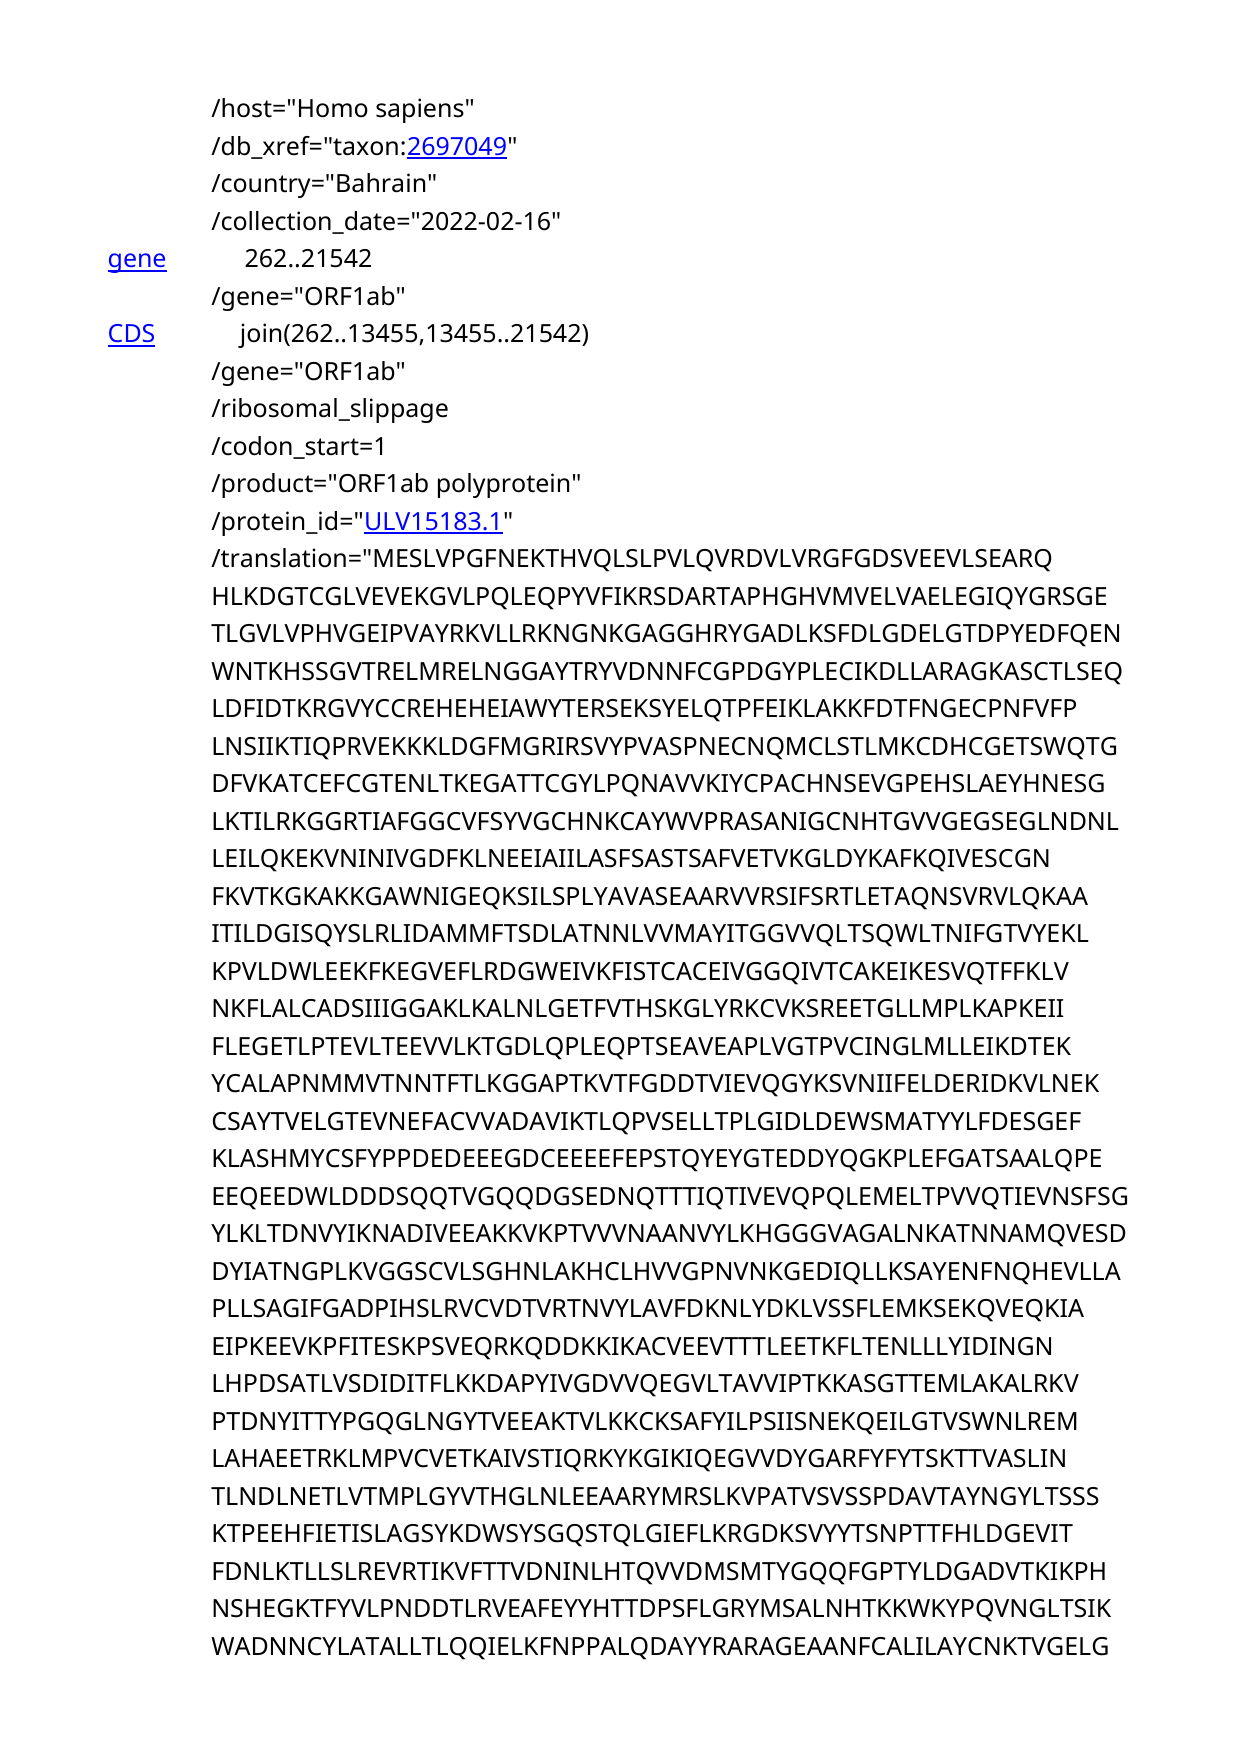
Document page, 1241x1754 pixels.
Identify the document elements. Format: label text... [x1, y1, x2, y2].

text /codon_start=1 [75, 427, 1165, 464]
text TLGVLVPHVGEIPVAYRKVLLRKNGNKGAGGHRYGADLKSFDLGDELGTDPYEDFQEN [75, 614, 1165, 652]
text LDFIDTKRGVYCCREHEHEIAWYTERSEKSYELQTPFEIKLAKKFDTFNGECPNFVFP [75, 689, 1165, 727]
text WNTKHSSGVTRELMRELNGGAYTRYVDNNFCGPDGYPLECIKDLLARAGKASCTLSEQ [75, 652, 1165, 689]
text PTDNYITTYPGQGLNGYTVEEAKTVLKKCKSAFYILPSIISNEKQEILGTVSWNLREM [75, 1402, 1165, 1439]
text LAHAEETRKLMPVCVETKAIVSTIQRKYKGIKIQEGVVDYGARFYFYTSKTTVASLIN [75, 1439, 1165, 1477]
text /collection_date="2022-02-16" [75, 202, 1165, 239]
text /gene="ORF1ab" [75, 352, 1165, 389]
text NSHEGKTFYVLPNDDTLRVEAFEYYHTTDPSFLGRYMSALNHTKKWKYPQVNGLTSIK [75, 1589, 1165, 1627]
text gene 262..21542 [75, 239, 1165, 277]
text LEILQKEKVNINIVGDFKLNEEIAIILASFSASTSAFVETVKGLDYKAFKQIVESCGN [75, 839, 1165, 877]
text FLEGETLPTEVLTEEVVLKTGDLQPLEQPTSEAVEAPLVGTPVCINGLMLLEIKDTEK [75, 1027, 1165, 1064]
text FDNLKTLLSLREVRTIKVFTTVDNINLHTQVVDMSMTYGQQFGPTYLDGADVTKIKPH [75, 1552, 1165, 1589]
text EEQEEDWLDDDSQQTVGQQDGSEDNQTTTIQTIVEVQPQLEMELTPVVQTIEVNSFSG [75, 1177, 1165, 1214]
text /translation="MESLVPGFNEKTHVQLSLPVLQVRDVLVRGFGDSVEEVLSEARQ [75, 539, 1165, 577]
text NKFLALCADSIIIGGAKLKALNLGETFVTHSKGLYRKCVKSREETGLLMPLKAPKEII [75, 989, 1165, 1027]
text YCALAPNMMVTNNTFTLKGGAPTKVTFGDDTVIEVQGYKSVNIIFELDERIDKVLNEK [75, 1064, 1165, 1102]
text /ribosomal_slippage [75, 389, 1165, 427]
text LKTILRKGGRTIAFGGCVFSYVGCHNKCAYWVPRASANIGCNHTGVVGEGSEGLNDNL [75, 802, 1165, 839]
text DFVKATCEFCGTENLTKEGATTCGYLPQNAVVKIYCPACHNSEVGPEHSLAEYHNESG [75, 764, 1165, 802]
text KTPEEHFIETISLAGSYKDWSYSGQSTQLGIEFLKRGDKSVYYTSNPTTFHLDGEVIT [75, 1514, 1165, 1552]
text /protein_id="ULV15183.1" [75, 502, 1165, 539]
text EIPKEEVKPFITESKPSVEQRKQDDKKIKACVEEVTTTLEETKFLTENLLLYIDINGN [75, 1327, 1165, 1364]
text LHPDSATLVSDIDITFLKKDAPYIVGDVVQEGVLTAVVIPTKKASGTTEMLAKALRKV [75, 1364, 1165, 1402]
text ITILDGISQYSLRLIDAMMFTSDLATNNLVVMAYITGGVVQLTSQWLTNIFGTVYEKL [75, 914, 1165, 952]
text KPVLDWLEEKFKEGVEFLRDGWEIVKFISTCACEIVGGQIVTCAKEIKESVQTFFKLV [75, 952, 1165, 989]
text /gene="ORF1ab" [75, 277, 1165, 314]
text CDS join(262..13455,13455..21542) [75, 314, 1165, 352]
text KLASHMYCSFYPPDEDEEEGDCEEEEFEPSTQYEYGTEDDYQGKPLEFGATSAALQPE [75, 1139, 1165, 1177]
text TLNDLNETLVTMPLGYVTHGLNLEEAARYMRSLKVPATVSVSSPDAVTAYNGYLTSSS [75, 1477, 1165, 1514]
text LNSIIKTIQPRVEKKKLDGFMGRIRSVYPVASPNECNQMCLSTLMKCDHCGETSWQTG [75, 727, 1165, 764]
text FKVTKGKAKKGAWNIGEQKSILSPLYAVASEAARVVRSIFSRTLETAQNSVRVLQKAA [75, 877, 1165, 914]
text CSAYTVELGTEVNEFACVVADAVIKTLQPVSELLTPLGIDLDEWSMATYYLFDESGEF [75, 1102, 1165, 1139]
text YLKLTDNVYIKNADIVEEAKKVKPTVVVNAANVYLKHGGGVAGALNKATNNAMQVESD [75, 1214, 1165, 1252]
text /db_xref="taxon:2697049" [75, 127, 1165, 164]
text HLKDGTCGLVEVEKGVLPQLEQPYVFIKRSDARTAPHGHVMVELVAELEGIQYGRSGE [75, 577, 1165, 614]
text PLLSAGIFGADPIHSLRVCVDTVRTNVYLAVFDKNLYDKLVSSFLEMKSEKQVEQKIA [75, 1289, 1165, 1327]
text WADNNCYLATALLTLQQIELKFNPPALQDAYYRARAGEAANFCALILAYCNKTVGELG [75, 1627, 1165, 1664]
text /host="Homo sapiens" [75, 89, 1165, 127]
text /country="Bahrain" [75, 164, 1165, 202]
text /product="ORF1ab polyprotein" [75, 464, 1165, 502]
text DYIATNGPLKVGGSCVLSGHNLAKHCLHVVGPNVNKGEDIQLLKSAYENFNQHEVLLA [75, 1252, 1165, 1289]
